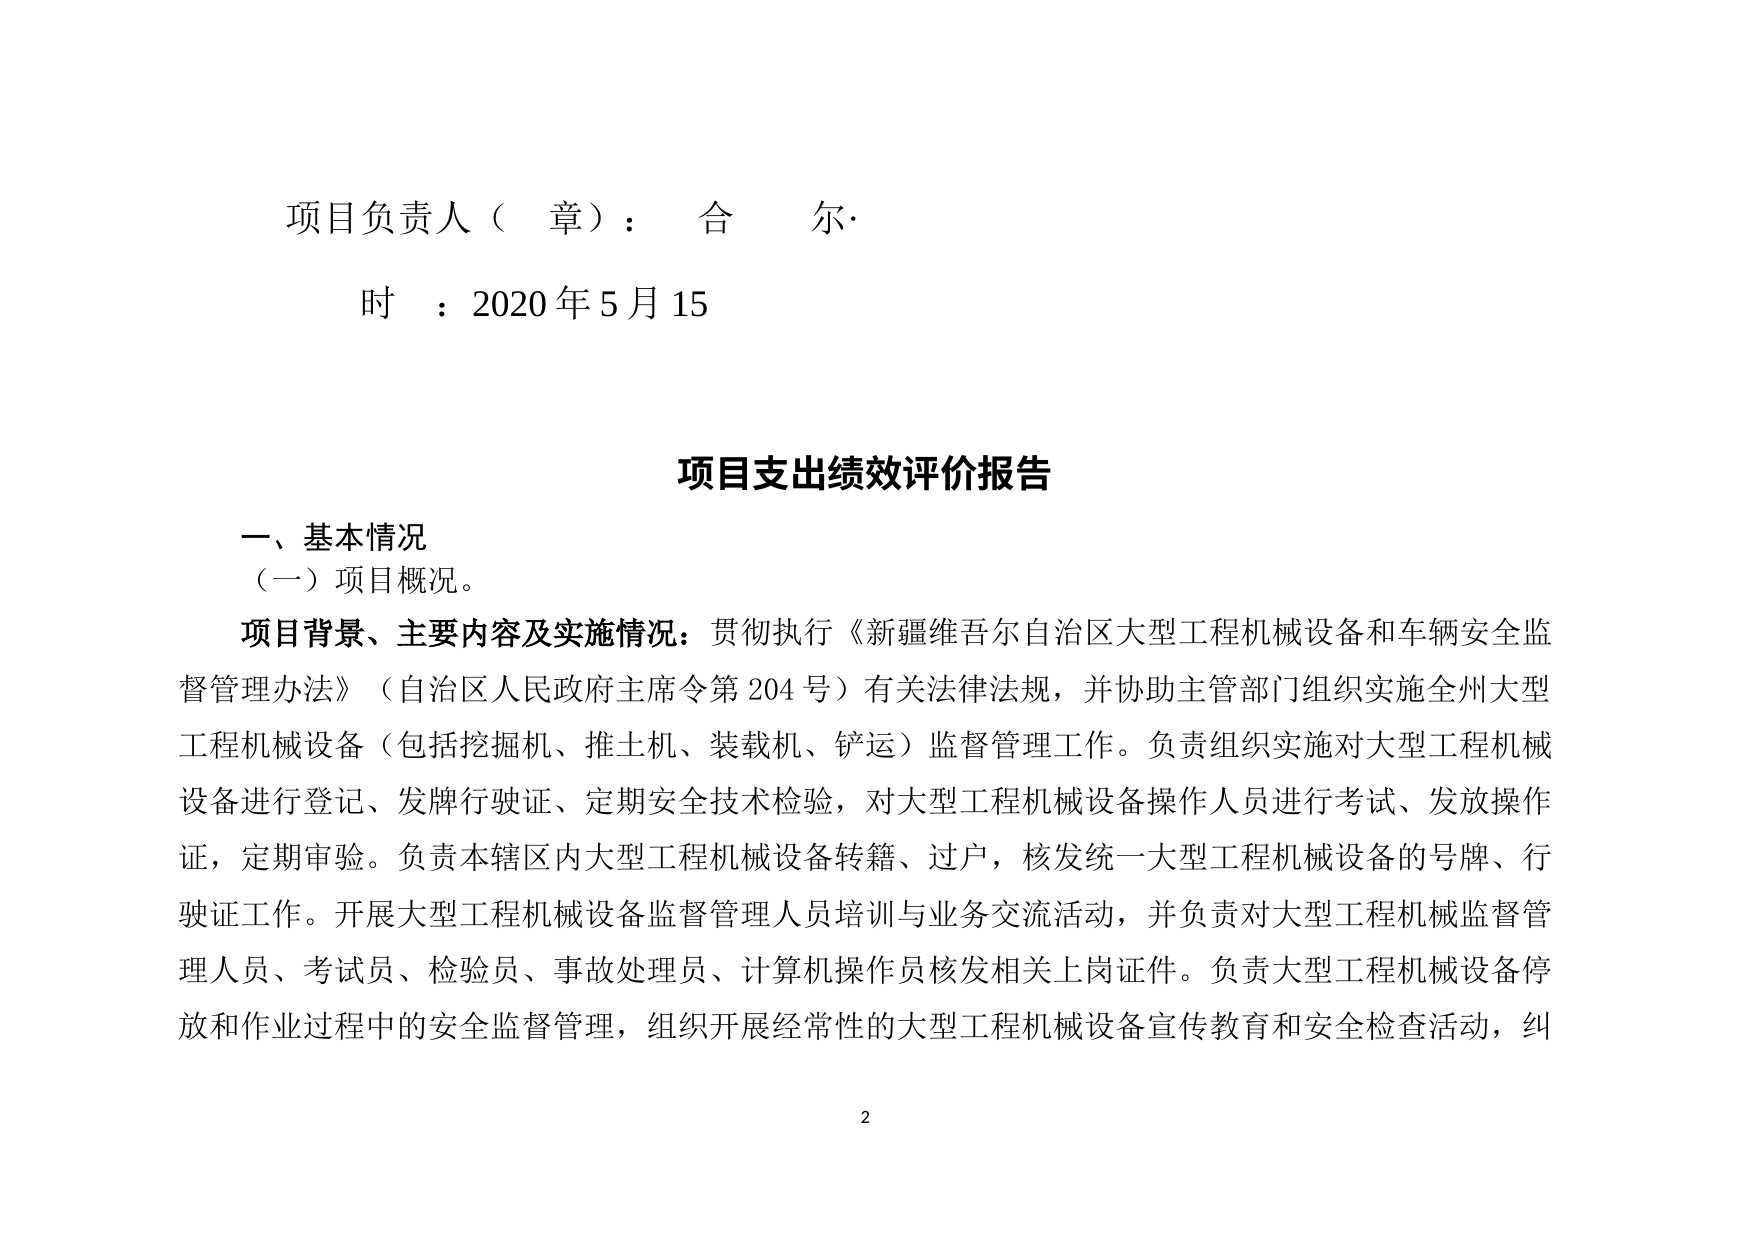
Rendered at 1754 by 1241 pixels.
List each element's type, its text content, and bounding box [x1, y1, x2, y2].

text 项目支出绩效评价报告 [177, 429, 1553, 514]
text 填报时间：2020年5月15日 [177, 259, 1553, 344]
text （一）项目概况。 [177, 556, 1553, 599]
list 基本情况 [177, 514, 1553, 556]
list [177, 599, 1553, 1049]
text 项目负责人（签章）：拜合提亚尔·阿布力米提 [177, 174, 1553, 259]
